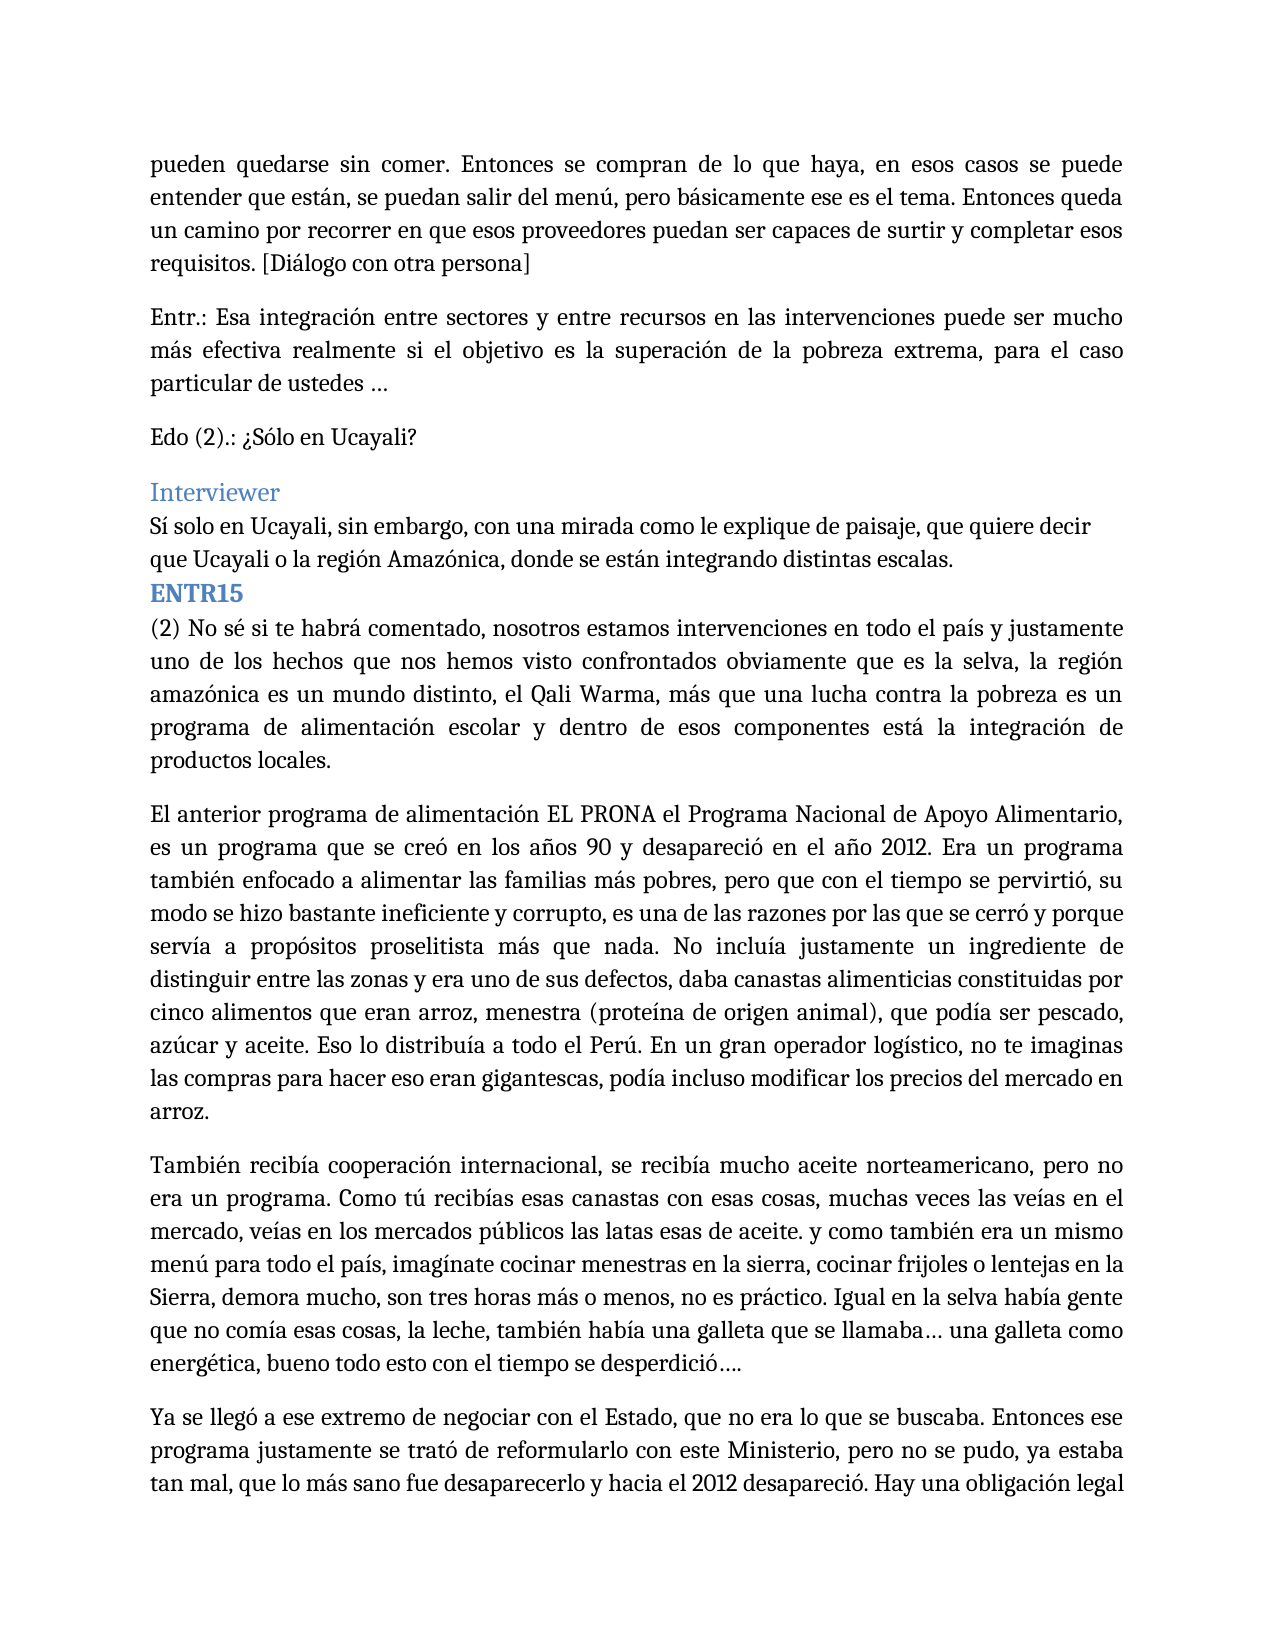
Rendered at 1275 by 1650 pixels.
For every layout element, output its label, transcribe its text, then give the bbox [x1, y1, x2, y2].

text ENTR15 (2) No sé si te habrá comentado, nosotros estamos intervenciones en todo el país y justamente uno de los hechos que nos hemos visto confrontados obviamente que es la selva, la región amazónica es un mundo distinto, el Qali Warma, más que una lucha contra la pobreza es un programa de alimentación escolar y dentro de esos componentes está la integración de productos locales. [150, 578, 1125, 774]
text Edo (2).: ¿Sólo en Ucayali? [150, 423, 1125, 452]
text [150, 1402, 1125, 1497]
text El anterior programa de alimentación EL PRONA el Programa Nacional de Apoyo Alimentario, es un programa que se creó en los años 90 y desapareció en el año 2012. Era un programa también enfocado a alimentar las familias más pobres, pero que con el tiempo se pervirtió, su modo se hizo bastante ineficiente y corrupto, es una de las razones por las que se cerró y porque servía a propósitos proselitista más que nada. No incluía justamente un ingrediente de distinguir entre las zonas y era uno de sus defectos, daba canastas alimenticias constituidas por cinco alimentos que eran arroz, menestra (proteína de origen animal), que podía ser pescado, azúcar y aceite. Eso lo distribuía a todo el Perú. En un gran operador logístico, no te imaginas las compras para hacer eso eran gigantescas, podía incluso modificar los precios del mercado en arroz. [150, 799, 1125, 1125]
text También recibía cooperación internacional, se recibía mucho aceite norteamericano, pero no era un programa. Como tú recibías esas canastas con esas cosas, muchas veces las veías en el mercado, veías en los mercados públicos las latas esas de aceite. y como también era un mismo menú para todo el país, imagínate cocinar menestras en la sierra, cocinar frijoles o lentejas en la Sierra, demora mucho, son tres horas más o menos, no es práctico. Igual en la selva había gente que no comía esas cosas, la leche, también había una galleta que se llamaba… una galleta como energética, bueno todo esto con el tiempo se desperdició…. [150, 1151, 1125, 1377]
text Entr.: Esa integración entre sectores y entre recursos en las intervenciones puede ser mucho más efectiva realmente si el objetivo es la superación de la pobreza extrema, para el caso particular de ustedes … [150, 303, 1125, 398]
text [150, 150, 1125, 278]
subtitle Interviewer Sí solo en Ucayali, sin embargo, con una mirada como le explique de paisaje, que quiere decir que Ucayali o la región Amazónica, donde se están integrando distintas escalas. [150, 477, 1125, 574]
